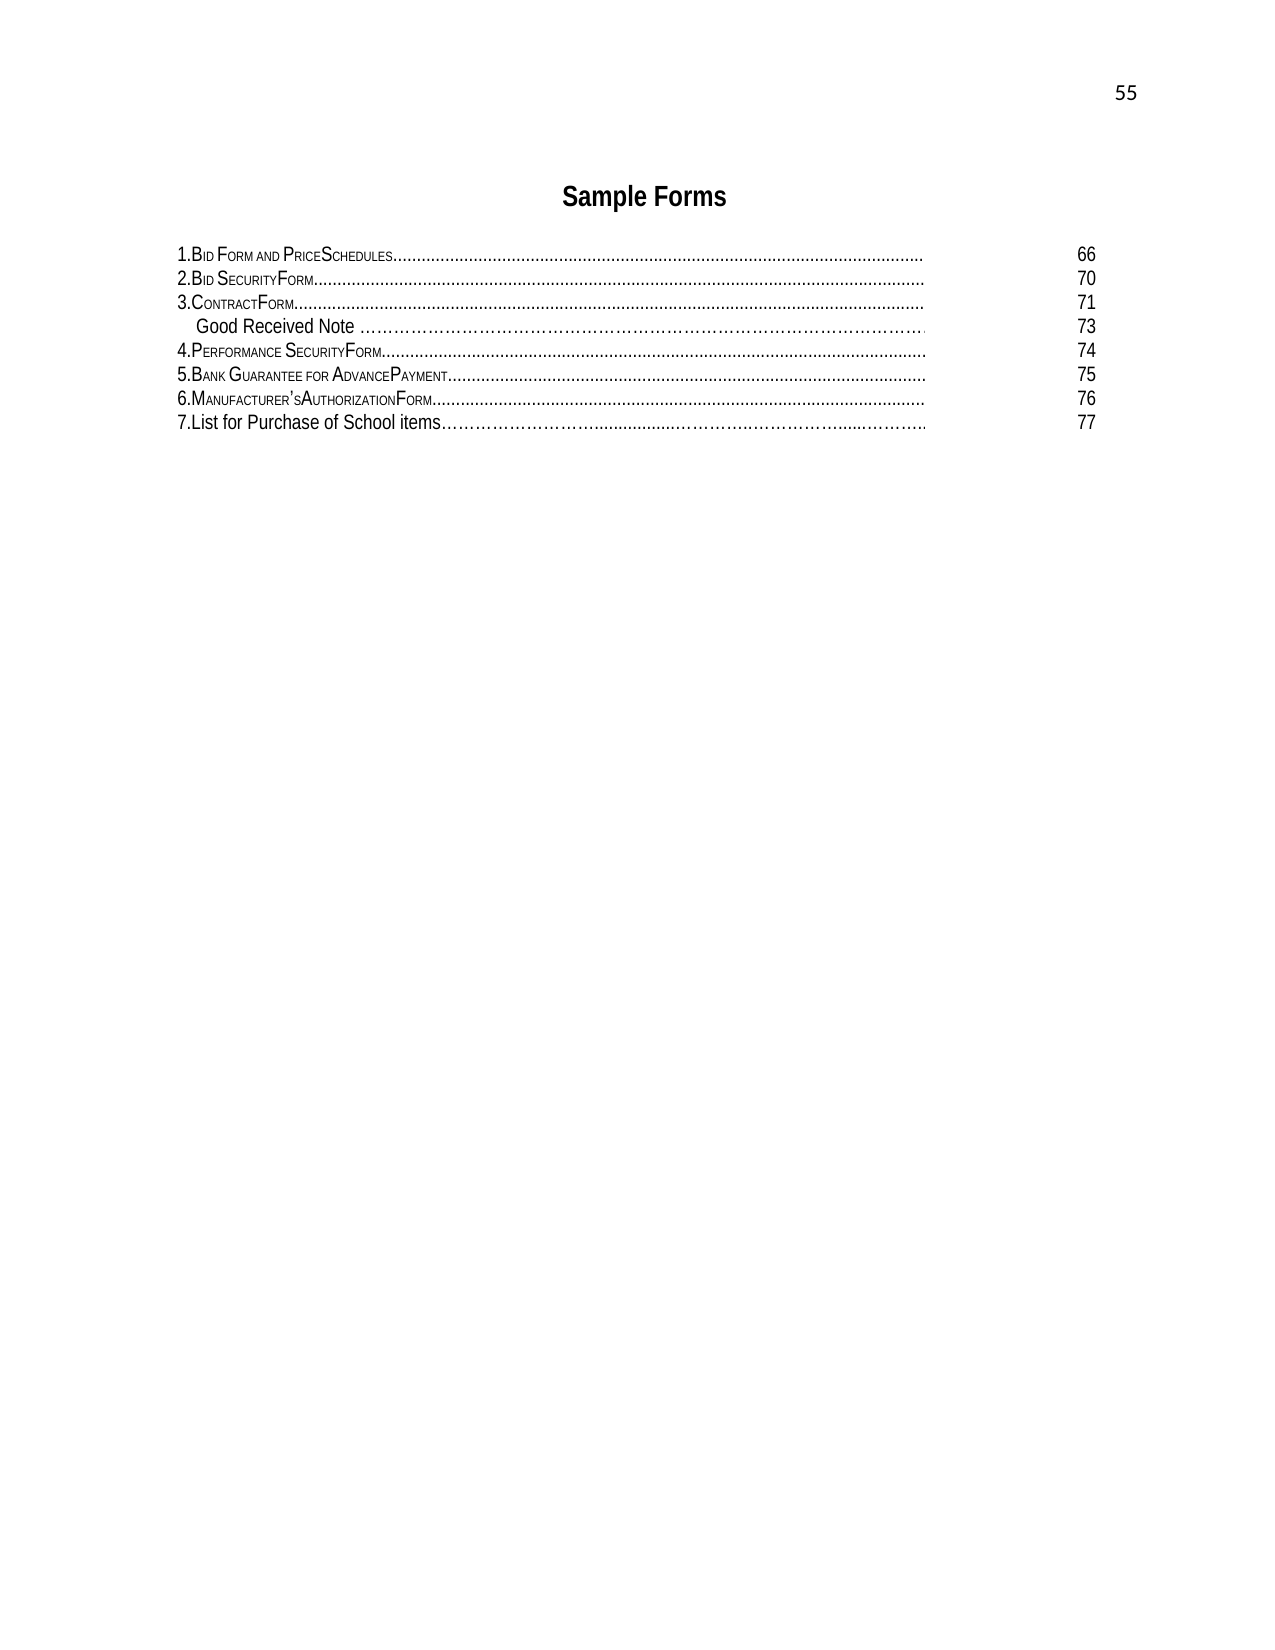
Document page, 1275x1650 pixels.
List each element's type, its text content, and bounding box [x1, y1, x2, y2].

text 3.CONTRACTFORM.......................................................................................................................................... 71 [177, 289, 925, 313]
text 4.PERFORMANCE SECURITYFORM....................................................................................................................... 74 [177, 338, 925, 362]
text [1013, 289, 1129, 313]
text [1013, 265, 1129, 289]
text 1.BID FORM AND PRICESCHEDULES.................................................................................................................. 66 [177, 241, 925, 265]
text 6.MANUFACTURER’SAUTHORIZATIONFORM......................................................................................................... 76 [177, 386, 925, 410]
text 5.BANK GUARANTEE FOR ADVANCEPAYMENT...................................................................................................... 75 [177, 362, 925, 386]
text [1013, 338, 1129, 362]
text 2.BID SECURITYFORM.................................................................................................................................... 70 [177, 265, 925, 289]
text Sample Forms [562, 179, 751, 213]
text 7.List for Purchase of School items……………………….................…………..……………......………... 77 [177, 410, 925, 434]
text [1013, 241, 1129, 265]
text Good Received Note …………………………………………………………………………………………….. 73 [177, 314, 925, 338]
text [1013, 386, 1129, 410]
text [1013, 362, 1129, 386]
